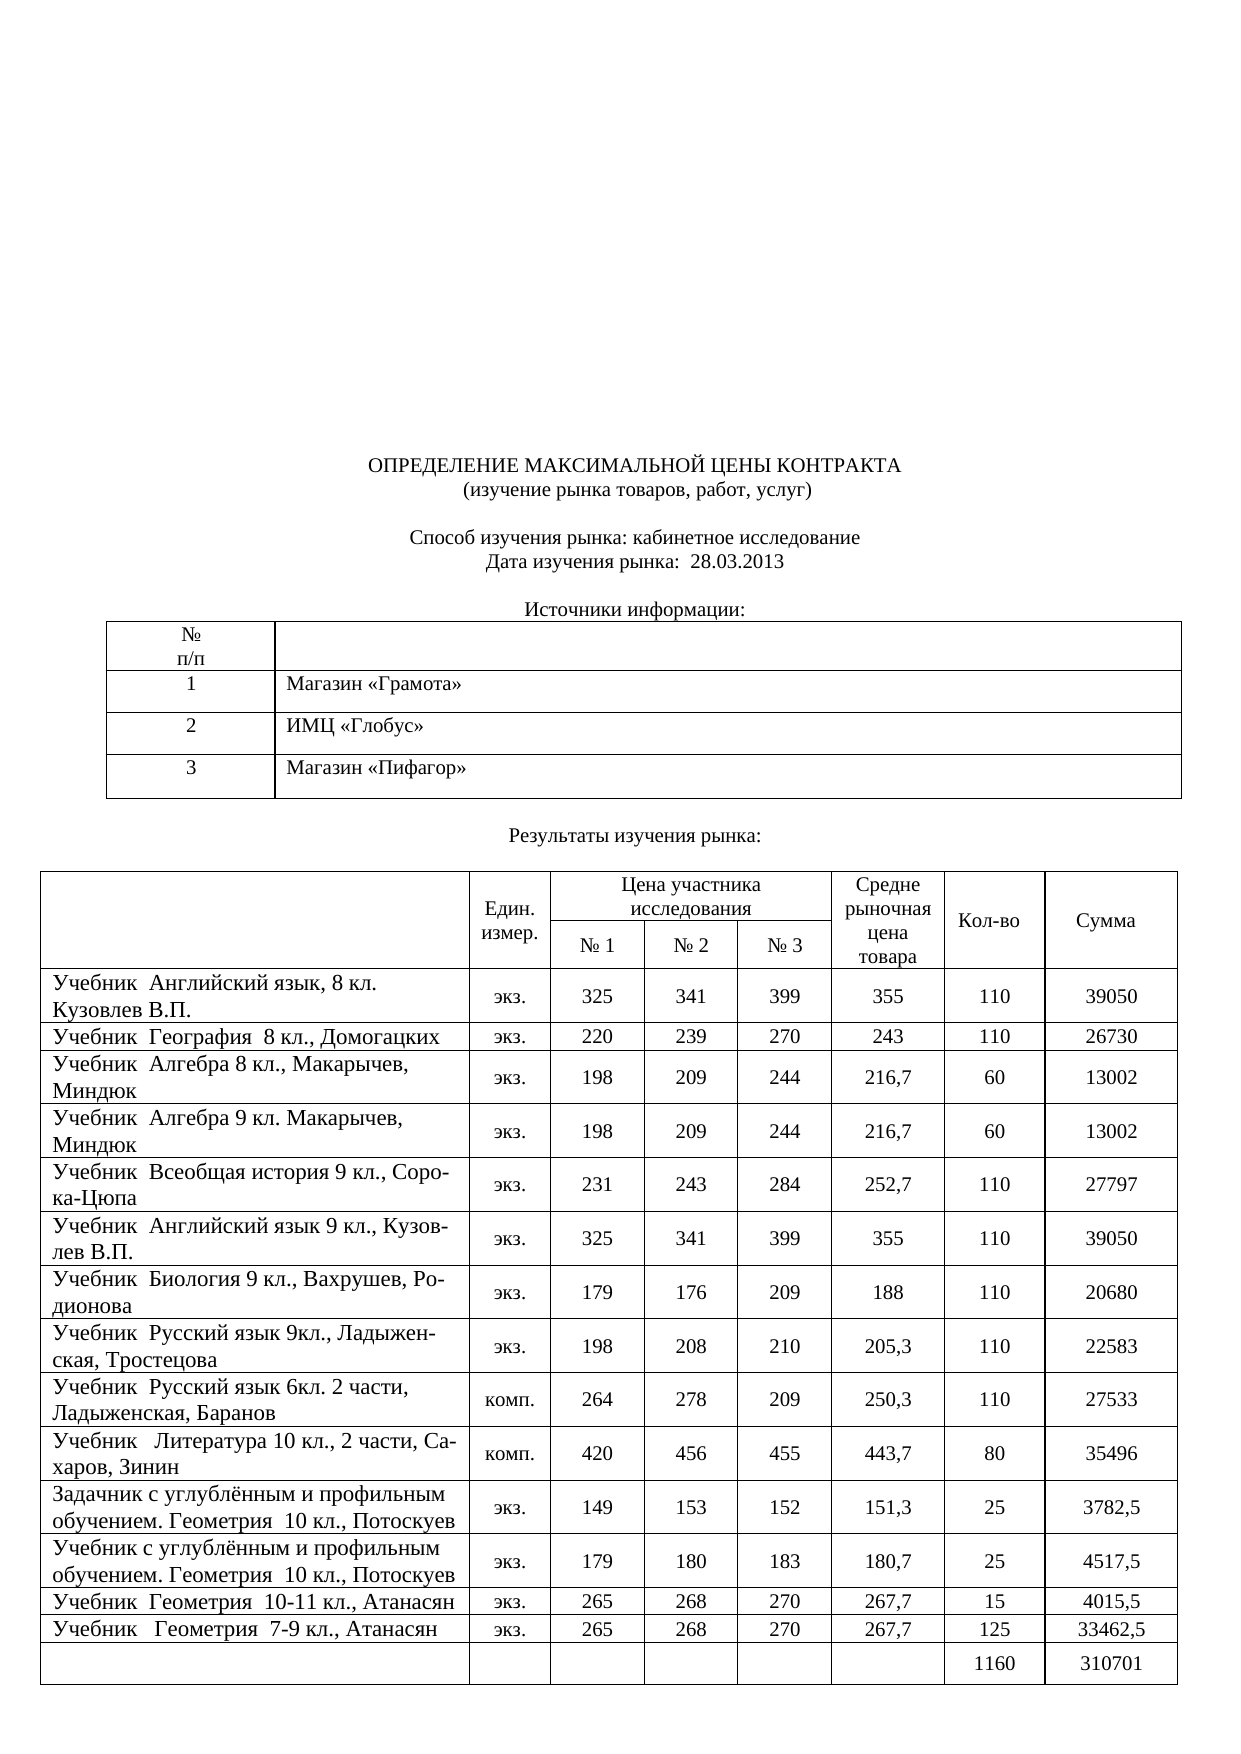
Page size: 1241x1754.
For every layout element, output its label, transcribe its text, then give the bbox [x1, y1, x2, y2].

table_cell 209 [645, 1051, 737, 1103]
table_cell 325 [551, 1212, 644, 1264]
table_cell 284 [738, 1158, 831, 1211]
table_cell Учебник Литература 10 кл., 2 части, Са-харов, Зинин [41, 1427, 469, 1479]
table_cell 341 [645, 1212, 737, 1264]
table_cell экз. [470, 969, 550, 1022]
table_cell 243 [832, 1023, 944, 1049]
table_cell 3 [107, 755, 274, 798]
table_cell 1160 [945, 1643, 1044, 1684]
text ОПРЕДЕЛЕНИЕ МАКСИМАЛЬНОЙ ЦЕНЫ КОНТРАКТА [118, 453, 1152, 477]
table_cell 270 [738, 1023, 831, 1049]
table_cell 188 [832, 1266, 944, 1318]
table_header Сумма [1046, 872, 1177, 968]
table_cell 176 [645, 1266, 737, 1318]
table_cell 152 [738, 1481, 831, 1533]
text (изучение рынка товаров, работ, услуг) [118, 477, 1152, 501]
table_cell 243 [645, 1158, 737, 1211]
table_cell 110 [945, 1373, 1044, 1426]
table_cell 355 [832, 1212, 944, 1264]
table_header Цена участника исследования [551, 872, 831, 920]
table_cell Учебник Английский язык 9 кл., Кузов-лев В.П. [41, 1212, 469, 1264]
table_header Един. измер. [470, 872, 550, 968]
table_cell 39050 [1046, 1212, 1177, 1264]
table_cell комп. [470, 1373, 550, 1426]
table_cell 151,3 [832, 1481, 944, 1533]
table_cell 270 [738, 1588, 831, 1614]
table_cell экз. [470, 1266, 550, 1318]
table_cell 268 [645, 1588, 737, 1614]
table_cell 264 [551, 1373, 644, 1426]
table_cell 252,7 [832, 1158, 944, 1211]
table_cell 205,3 [832, 1319, 944, 1372]
table_cell Учебник География 8 кл., Домогацких [41, 1023, 469, 1049]
table_cell 420 [551, 1427, 644, 1479]
text Дата изучения рынка: 28.03.2013 [118, 549, 1152, 573]
table_cell 2 [107, 713, 274, 754]
table_cell 198 [551, 1104, 644, 1157]
table_cell 110 [945, 969, 1044, 1022]
table_cell Учебник с углублённым и профильным обучением. Геометрия 10 кл., Потоскуев [41, 1534, 469, 1587]
table_cell 278 [645, 1373, 737, 1426]
table_cell 456 [645, 1427, 737, 1479]
table_cell 209 [738, 1266, 831, 1318]
table_cell экз. [470, 1481, 550, 1533]
table_cell 180 [645, 1534, 737, 1587]
table_cell 250,3 [832, 1373, 944, 1426]
table_cell [470, 1643, 550, 1684]
table_cell экз. [470, 1212, 550, 1264]
table_cell 110 [945, 1023, 1044, 1049]
table_cell 25 [945, 1481, 1044, 1533]
table_cell экз. [470, 1051, 550, 1103]
table_cell Учебник Алгебра 8 кл., Макарычев, Миндюк [41, 1051, 469, 1103]
table_cell 399 [738, 1212, 831, 1264]
table_cell 4517,5 [1046, 1534, 1177, 1587]
table_header [276, 622, 1181, 670]
table_cell 443,7 [832, 1427, 944, 1479]
table_cell 179 [551, 1266, 644, 1318]
table_cell 60 [945, 1104, 1044, 1157]
table_cell 125 [945, 1615, 1044, 1642]
table_cell экз. [470, 1023, 550, 1049]
table_cell 110 [945, 1158, 1044, 1211]
table_cell 267,7 [832, 1588, 944, 1614]
table_cell 341 [645, 969, 737, 1022]
text Способ изучения рынка: кабинетное исследование [118, 525, 1152, 549]
table_cell [551, 1643, 644, 1684]
table_cell 39050 [1046, 969, 1177, 1022]
table_cell 265 [551, 1588, 644, 1614]
table_cell экз. [470, 1158, 550, 1211]
table_cell экз. [470, 1588, 550, 1614]
table_cell 110 [945, 1212, 1044, 1264]
table_cell экз. [470, 1319, 550, 1372]
table_cell 3782,5 [1046, 1481, 1177, 1533]
table_cell 80 [945, 1427, 1044, 1479]
table_cell Учебник Биология 9 кл., Вахрушев, Ро- дионова [41, 1266, 469, 1318]
text Результаты изучения рынка: [118, 823, 1152, 847]
table_cell 60 [945, 1051, 1044, 1103]
table_cell экз. [470, 1104, 550, 1157]
table_cell [738, 1643, 831, 1684]
table_cell 35496 [1046, 1427, 1177, 1479]
table_cell Учебник Русский язык 9кл., Ладыжен-ская, Тростецова [41, 1319, 469, 1372]
table_cell экз. [470, 1615, 550, 1642]
table_cell комп. [470, 1427, 550, 1479]
table_cell 325 [551, 969, 644, 1022]
table_cell Задачник с углублённым и профильным обучением. Геометрия 10 кл., Потоскуев [41, 1481, 469, 1533]
table_cell 13002 [1046, 1051, 1177, 1103]
table_cell ИМЦ «Глобус» [276, 713, 1181, 754]
table_cell 13002 [1046, 1104, 1177, 1157]
table_cell Учебник Всеобщая история 9 кл., Соро-ка-Цюпа [41, 1158, 469, 1211]
table_cell 244 [738, 1051, 831, 1103]
table_cell 27797 [1046, 1158, 1177, 1211]
table_cell 198 [551, 1051, 644, 1103]
table_cell 180,7 [832, 1534, 944, 1587]
table_header [41, 872, 469, 968]
table_cell Учебник Английский язык, 8 кл. Кузовлев В.П. [41, 969, 469, 1022]
table_cell 239 [645, 1023, 737, 1049]
table_cell № 3 [738, 921, 831, 968]
table_cell № 2 [645, 921, 737, 968]
table_cell 198 [551, 1319, 644, 1372]
table_header Кол-во [945, 872, 1044, 968]
table_cell 399 [738, 969, 831, 1022]
table_cell 208 [645, 1319, 737, 1372]
table_cell 267,7 [832, 1615, 944, 1642]
table_cell 1 [107, 671, 274, 712]
table_cell 244 [738, 1104, 831, 1157]
table_cell Магазин «Грамота» [276, 671, 1181, 712]
table_cell [41, 1643, 469, 1684]
table_cell 179 [551, 1534, 644, 1587]
table_cell 355 [832, 969, 944, 1022]
table_cell 110 [945, 1266, 1044, 1318]
table_cell 209 [738, 1373, 831, 1426]
table_cell 310701 [1046, 1643, 1177, 1684]
table_cell 216,7 [832, 1104, 944, 1157]
table_cell 27533 [1046, 1373, 1177, 1426]
table_cell 15 [945, 1588, 1044, 1614]
table_cell 209 [645, 1104, 737, 1157]
table_cell 110 [945, 1319, 1044, 1372]
table_cell 22583 [1046, 1319, 1177, 1372]
table_cell № 1 [551, 921, 644, 968]
table_cell 25 [945, 1534, 1044, 1587]
table_cell [645, 1643, 737, 1684]
table_cell Учебник Алгебра 9 кл. Макарычев, Миндюк [41, 1104, 469, 1157]
table_cell 265 [551, 1615, 644, 1642]
table_cell 268 [645, 1615, 737, 1642]
table_cell 4015,5 [1046, 1588, 1177, 1614]
table_cell [832, 1643, 944, 1684]
table_cell 33462,5 [1046, 1615, 1177, 1642]
table_cell 26730 [1046, 1023, 1177, 1049]
table_header № п/п [107, 622, 274, 670]
table_cell 183 [738, 1534, 831, 1587]
table_cell 153 [645, 1481, 737, 1533]
text Источники информации: [118, 597, 1152, 621]
table_cell 20680 [1046, 1266, 1177, 1318]
table_cell 455 [738, 1427, 831, 1479]
table_cell экз. [470, 1534, 550, 1587]
table_cell Учебник Геометрия 10-11 кл., Атанасян [41, 1588, 469, 1614]
table_cell 231 [551, 1158, 644, 1211]
table_cell 149 [551, 1481, 644, 1533]
table_cell Учебник Геометрия 7-9 кл., Атанасян [41, 1615, 469, 1642]
table_cell Учебник Русский язык 6кл. 2 части, Ладыженская, Баранов [41, 1373, 469, 1426]
table_cell 216,7 [832, 1051, 944, 1103]
table_cell 220 [551, 1023, 644, 1049]
table_cell 210 [738, 1319, 831, 1372]
table_header Средне рыночная цена товара [832, 872, 944, 968]
table_cell 270 [738, 1615, 831, 1642]
table_cell Магазин «Пифагор» [276, 755, 1181, 798]
